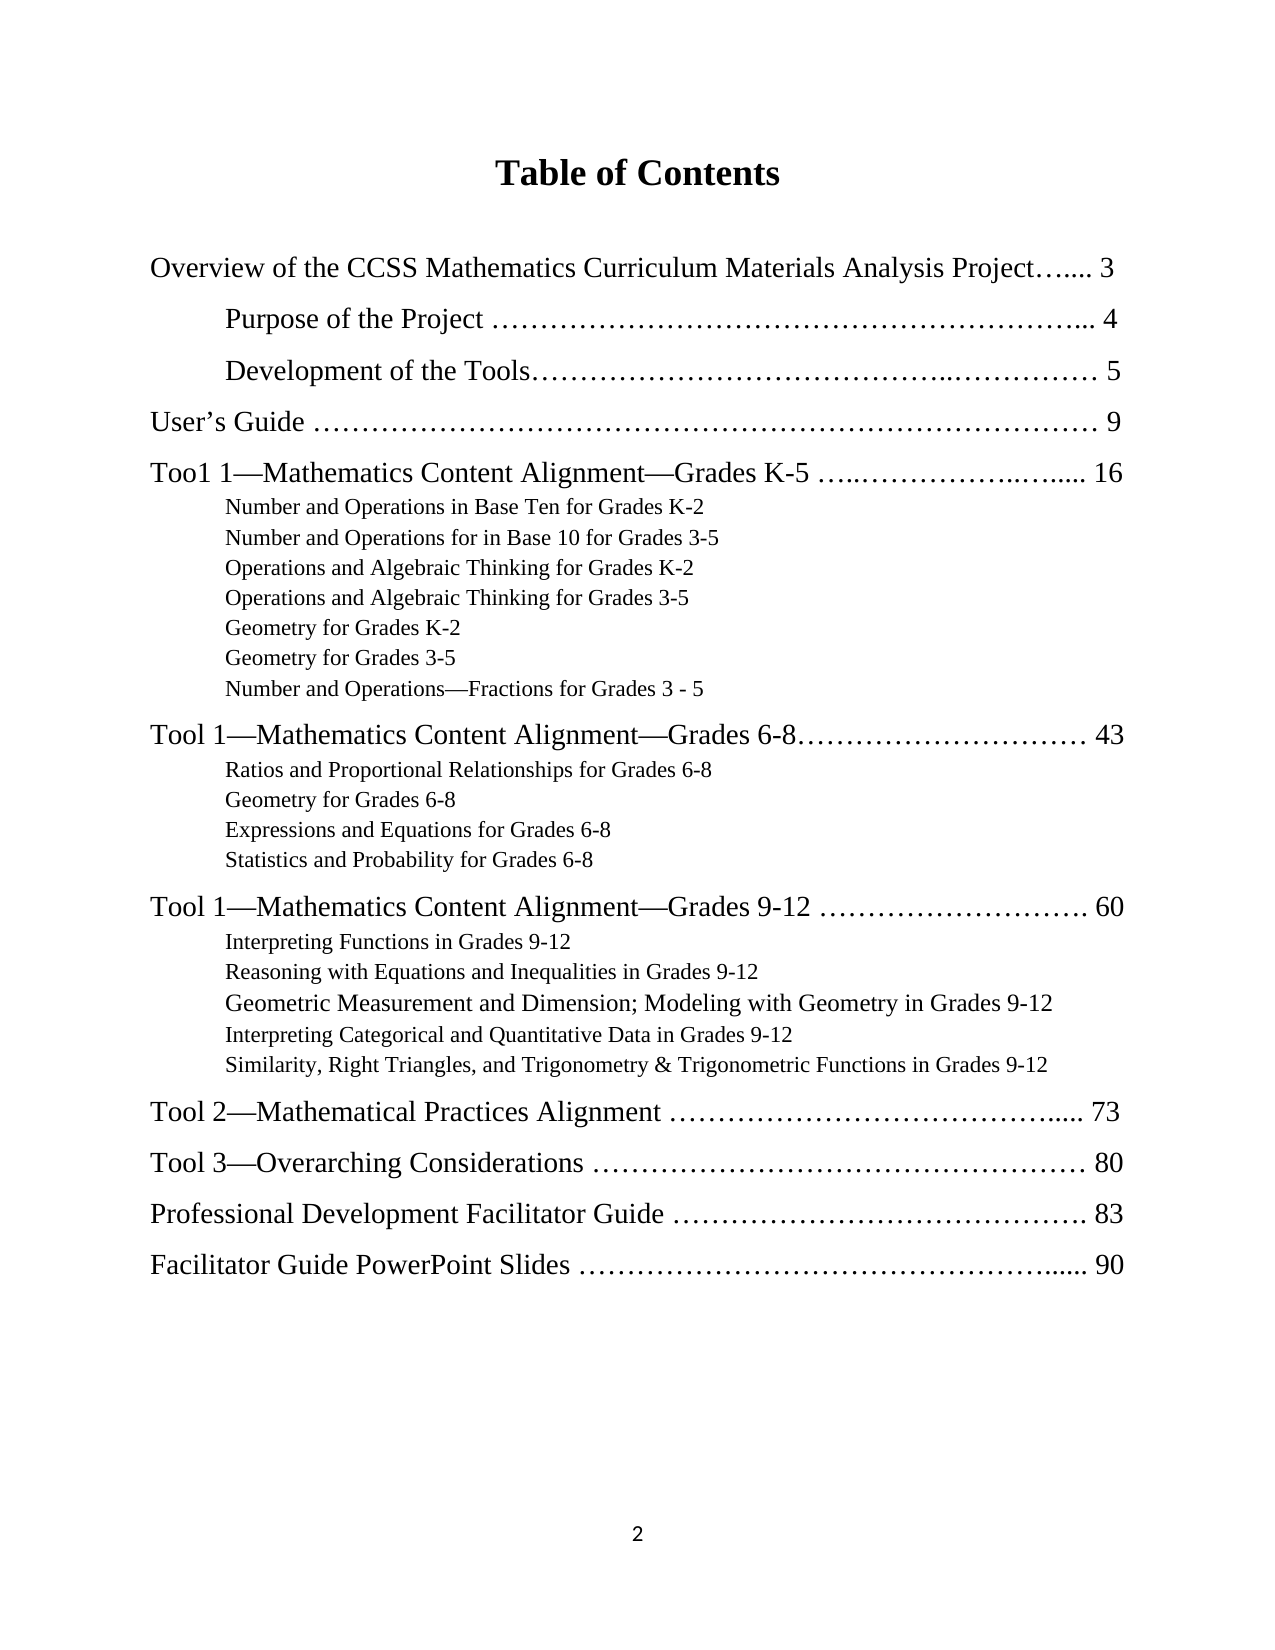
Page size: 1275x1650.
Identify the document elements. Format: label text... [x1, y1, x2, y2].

text Too1 1—Mathematics Content Alignment—Grades K-5 …..……………..…..... 16 [150, 455, 1125, 488]
text Operations and Algebraic Thinking for Grades 3-5 [225, 584, 1125, 610]
text Number and Operations―Fractions for Grades 3 - 5 [225, 674, 1125, 701]
text Tool 1—Mathematics Content Alignment—Grades 9-12 ………………………. 60 [150, 889, 1125, 923]
text Operations and Algebraic Thinking for Grades K-2 [225, 554, 1125, 580]
text Purpose of the Project ……………………………………………………... 4 [150, 302, 1125, 335]
text Tool 2—Mathematical Practices Alignment …………………………………..... 73 [150, 1094, 1125, 1128]
text Geometric Measurement and Dimension; Modeling with Geometry in Grades 9-12 [225, 988, 1125, 1017]
text Geometry for Grades 6-8 [225, 786, 1125, 812]
text Interpreting Categorical and Quantitative Data in Grades 9-12 [225, 1021, 1125, 1047]
text Statistics and Probability for Grades 6-8 [225, 846, 1125, 873]
text Geometry for Grades 3-5 [225, 644, 1125, 671]
text Number and Operations for in Base 10 for Grades 3-5 [225, 523, 1125, 550]
text Number and Operations in Base Ten for Grades K-2 [225, 493, 1125, 520]
text Tool 1—Mathematics Content Alignment—Grades 6-8………………………… 43 [150, 717, 1125, 751]
text User’s Guide ……………………………………………………………………… 9 [150, 404, 1125, 437]
text Ratios and Proportional Relationships for Grades 6-8 [225, 756, 1125, 782]
text Facilitator Guide PowerPoint Slides …………………………………………...... 90 [150, 1247, 1125, 1281]
text Overview of the CCSS Mathematics Curriculum Materials Analysis Project….... 3 [150, 251, 1125, 284]
text Table of Contents [150, 150, 1125, 193]
text Similarity, Right Triangles, and Trigonometry & Trigonometric Functions in Grades 9-12 [225, 1051, 1125, 1078]
text Interpreting Functions in Grades 9-12 [225, 928, 1125, 954]
text Development of the Tools……………………………………..…………… 5 [150, 353, 1125, 386]
text Reasoning with Equations and Inequalities in Grades 9-12 [225, 958, 1125, 984]
text Tool 3—Overarching Considerations …………………………………………… 80 [150, 1145, 1125, 1179]
text Expressions and Equations for Grades 6-8 [225, 816, 1125, 843]
text Professional Development Facilitator Guide ……………………………………. 83 [150, 1196, 1125, 1230]
text Geometry for Grades K-2 [225, 614, 1125, 641]
